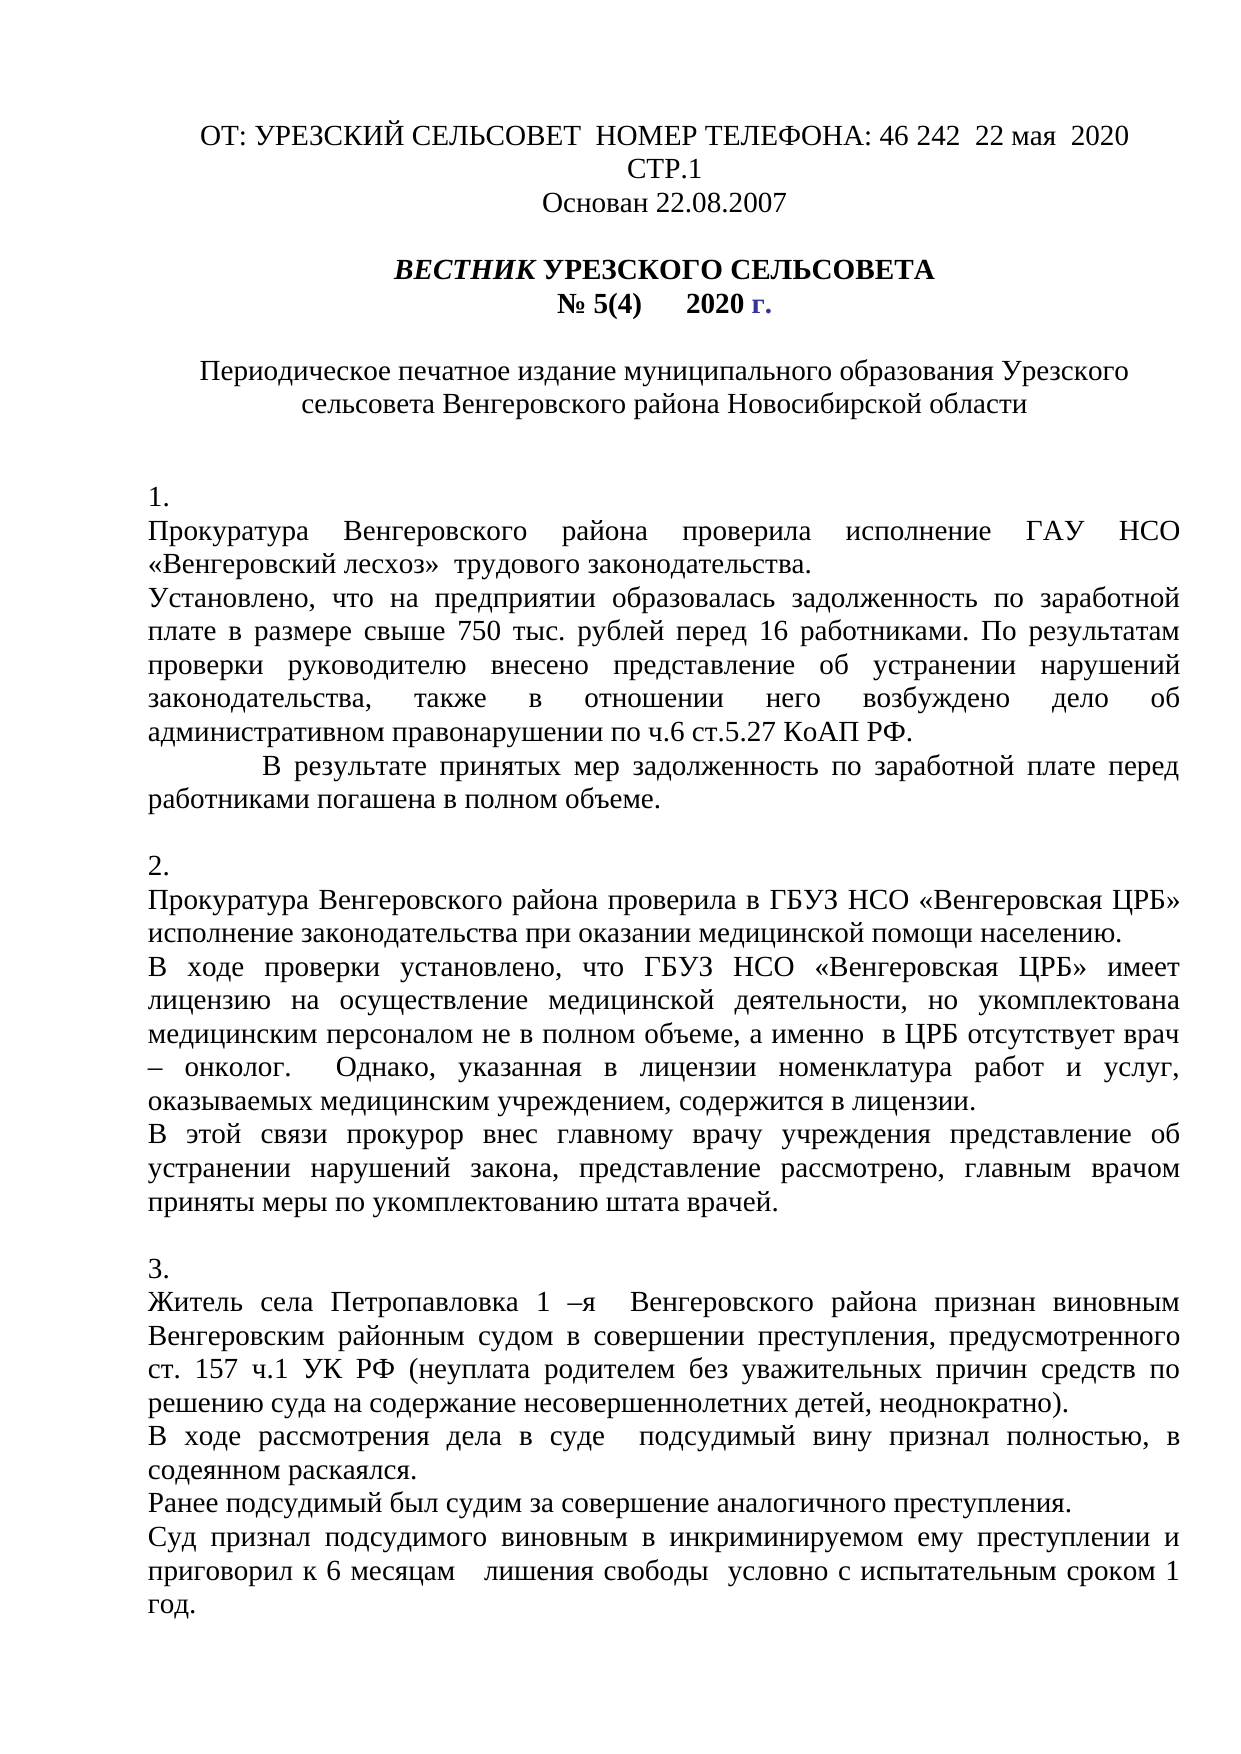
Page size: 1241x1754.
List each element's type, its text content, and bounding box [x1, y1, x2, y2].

text Периодическое печатное издание муниципального образования Урезского сельсовета Венгеровского района Новосибирской области [148, 353, 1181, 420]
text Установлено, что на предприятии образовалась задолженность по заработной плате в размере свыше 750 тыс. рублей перед 16 работниками. По результатам проверки руководителю внесено представление об устранении нарушений законодательства, также в отношении него возбуждено дело об административном правонарушении по ч.6 ст.5.27 КоАП РФ. [148, 580, 1181, 748]
text Прокуратура Венгеровского района проверила исполнение ГАУ НСО «Венгеровский лесхоз» трудового законодательства. [148, 513, 1181, 580]
text Основан 22.08.2007 [148, 185, 1181, 219]
text № 5(4) 2020 г. [148, 286, 1181, 319]
text Прокуратура Венгеровского района проверила в ГБУЗ НСО «Венгеровская ЦРБ» исполнение законодательства при оказании медицинской помощи населению. [148, 882, 1181, 949]
text Суд признал подсудимого виновным в инкриминируемом ему преступлении и приговорил к 6 месяцам лишения свободы условно с испытательным сроком 1 год. [148, 1519, 1181, 1620]
text В результате принятых мер задолженность по заработной плате перед работниками погашена в полном объеме. [148, 748, 1181, 815]
text Житель села Петропавловка 1 –я Венгеровского района признан виновным Венгеровским районным судом в совершении преступления, предусмотренного ст. 157 ч.1 УК РФ (неуплата родителем без уважительных причин средств по решению суда на содержание несовершеннолетних детей, неоднократно). [148, 1284, 1181, 1418]
text 1. [148, 479, 1181, 513]
text Ранее подсудимый был судим за совершение аналогичного преступления. [148, 1486, 1181, 1519]
text 3. [148, 1251, 1181, 1284]
text 2. [148, 848, 1181, 882]
text В этой связи прокурор внес главному врачу учреждения представление об устранении нарушений закона, представление рассмотрено, главным врачом приняты меры по укомплектованию штата врачей. [148, 1117, 1181, 1217]
text ВЕСТНИК УРЕЗСКОГО СЕЛЬСОВЕТА [148, 252, 1181, 286]
text ОТ: УРЕЗСКИЙ СЕЛЬСОВЕТ НОМЕР ТЕЛЕФОНА: 46 242 22 мая 2020 СТР.1 [148, 118, 1181, 185]
text В ходе проверки установлено, что ГБУЗ НСО «Венгеровская ЦРБ» имеет лицензию на осуществление медицинской деятельности, но укомплектована медицинским персоналом не в полном объеме, а именно в ЦРБ отсутствует врач – онколог. Однако, указанная в лицензии номенклатура работ и услуг, оказываемых медицинским учреждением, содержится в лицензии. [148, 949, 1181, 1117]
text В ходе рассмотрения дела в суде подсудимый вину признал полностью, в содеянном раскаялся. [148, 1418, 1181, 1486]
